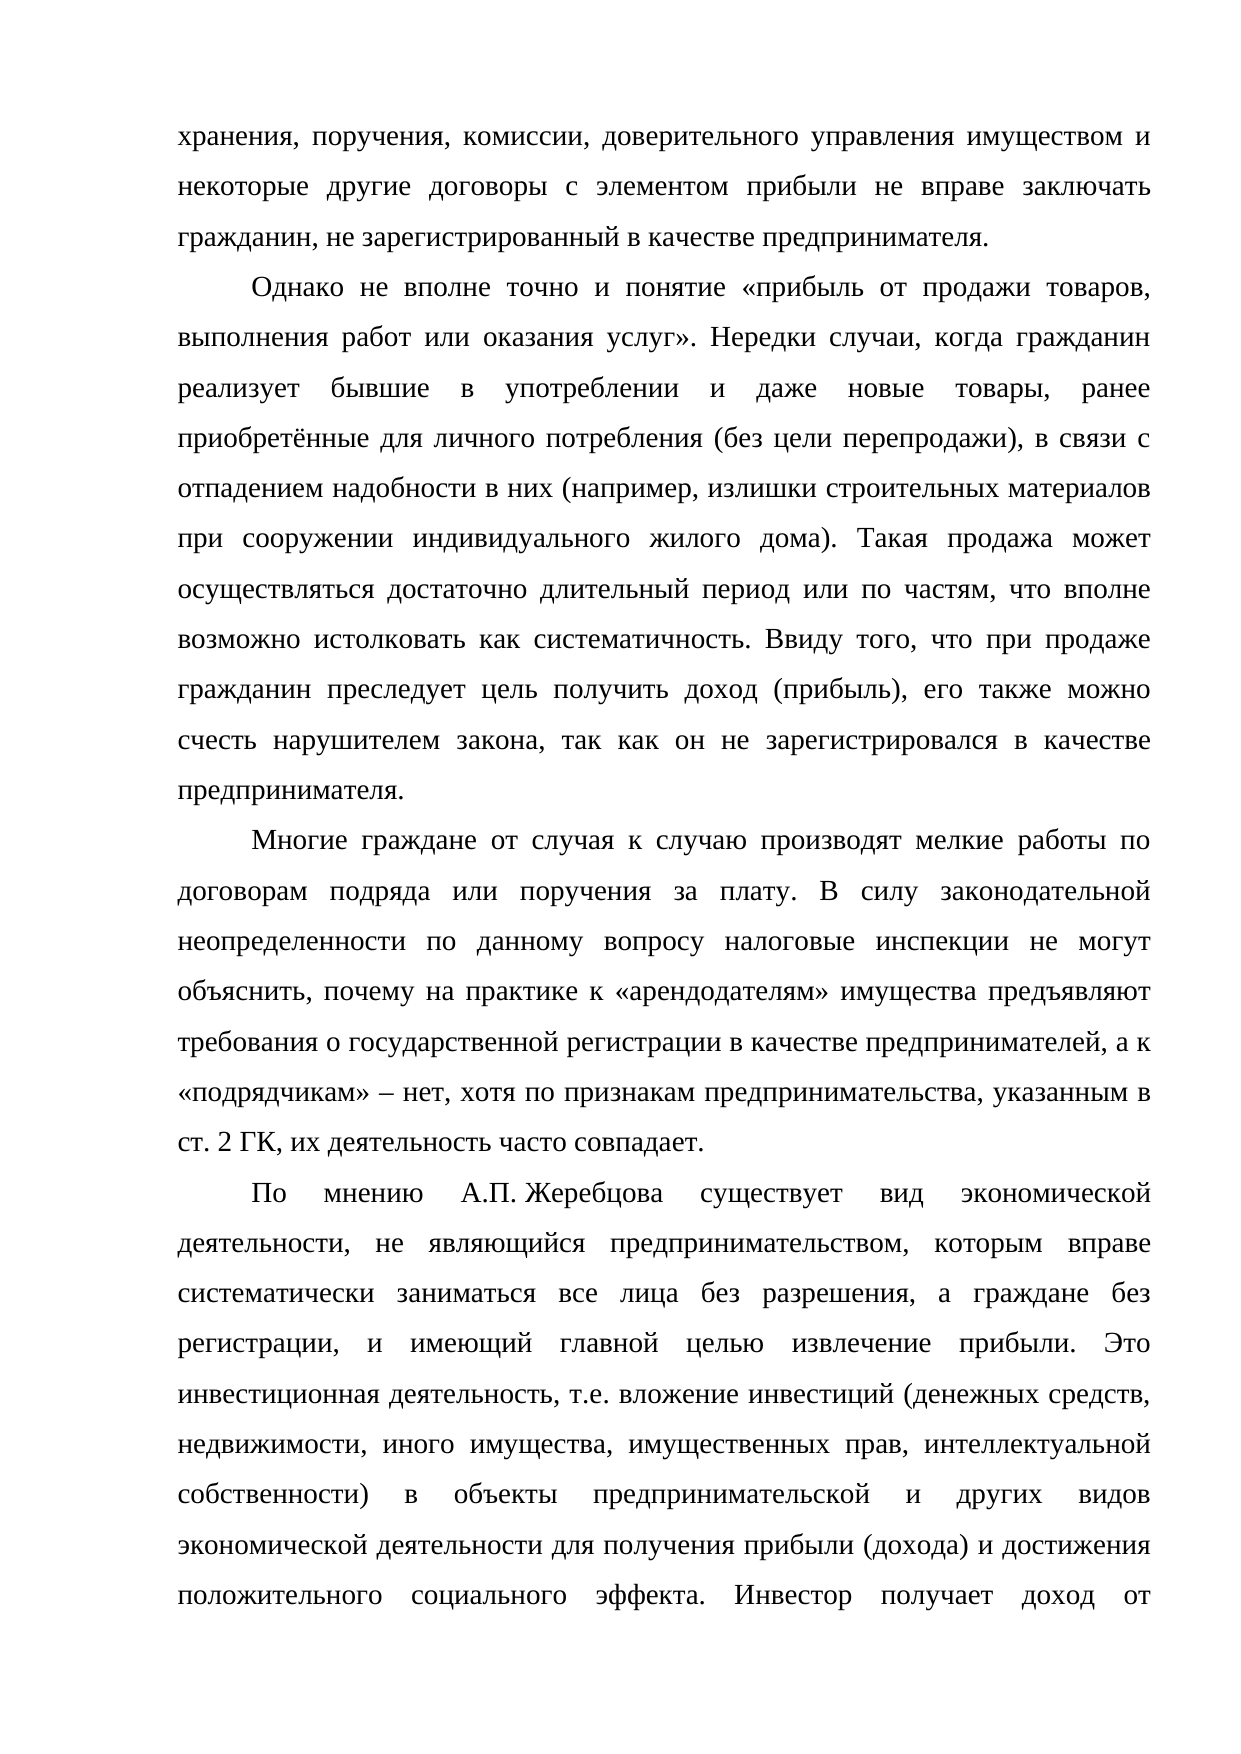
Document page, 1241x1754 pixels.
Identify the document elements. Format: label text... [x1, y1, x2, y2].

text Однако не вполне точно и понятие «прибыль от продажи товаров, выполнения работ или оказания услуг». Нередки случаи, когда гражданин реализует бывшие в употреблении и даже новые товары, ранее приобретённые для личного потребления (без цели перепродажи), в связи с отпадением надобности в них (например, излишки строительных материалов при сооружении индивидуального жилого дома). Такая продажа может осуществляться достаточно длительный период или по частям, что вполне возможно истолковать как систематичность. Ввиду того, что при продаже гражданин преследует цель получить доход (прибыль), его также можно счесть нарушителем закона, так как он не зарегистрировался в качестве предпринимателя. [177, 269, 1152, 806]
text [177, 118, 1152, 252]
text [177, 1175, 1152, 1611]
text Многие граждане от случая к случаю производят мелкие работы по договорам подряда или поручения за плату. В силу законодательной неопределенности по данному вопросу налоговые инспекции не могут объяснить, почему на практике к «арендодателям» имущества предъявляют требования о государственной регистрации в качестве предпринимателей, а к «подрядчикам» – нет, хотя по признакам предпринимательства, указанным в ст. 2 ГК, их деятельность часто совпадает. [177, 822, 1152, 1158]
